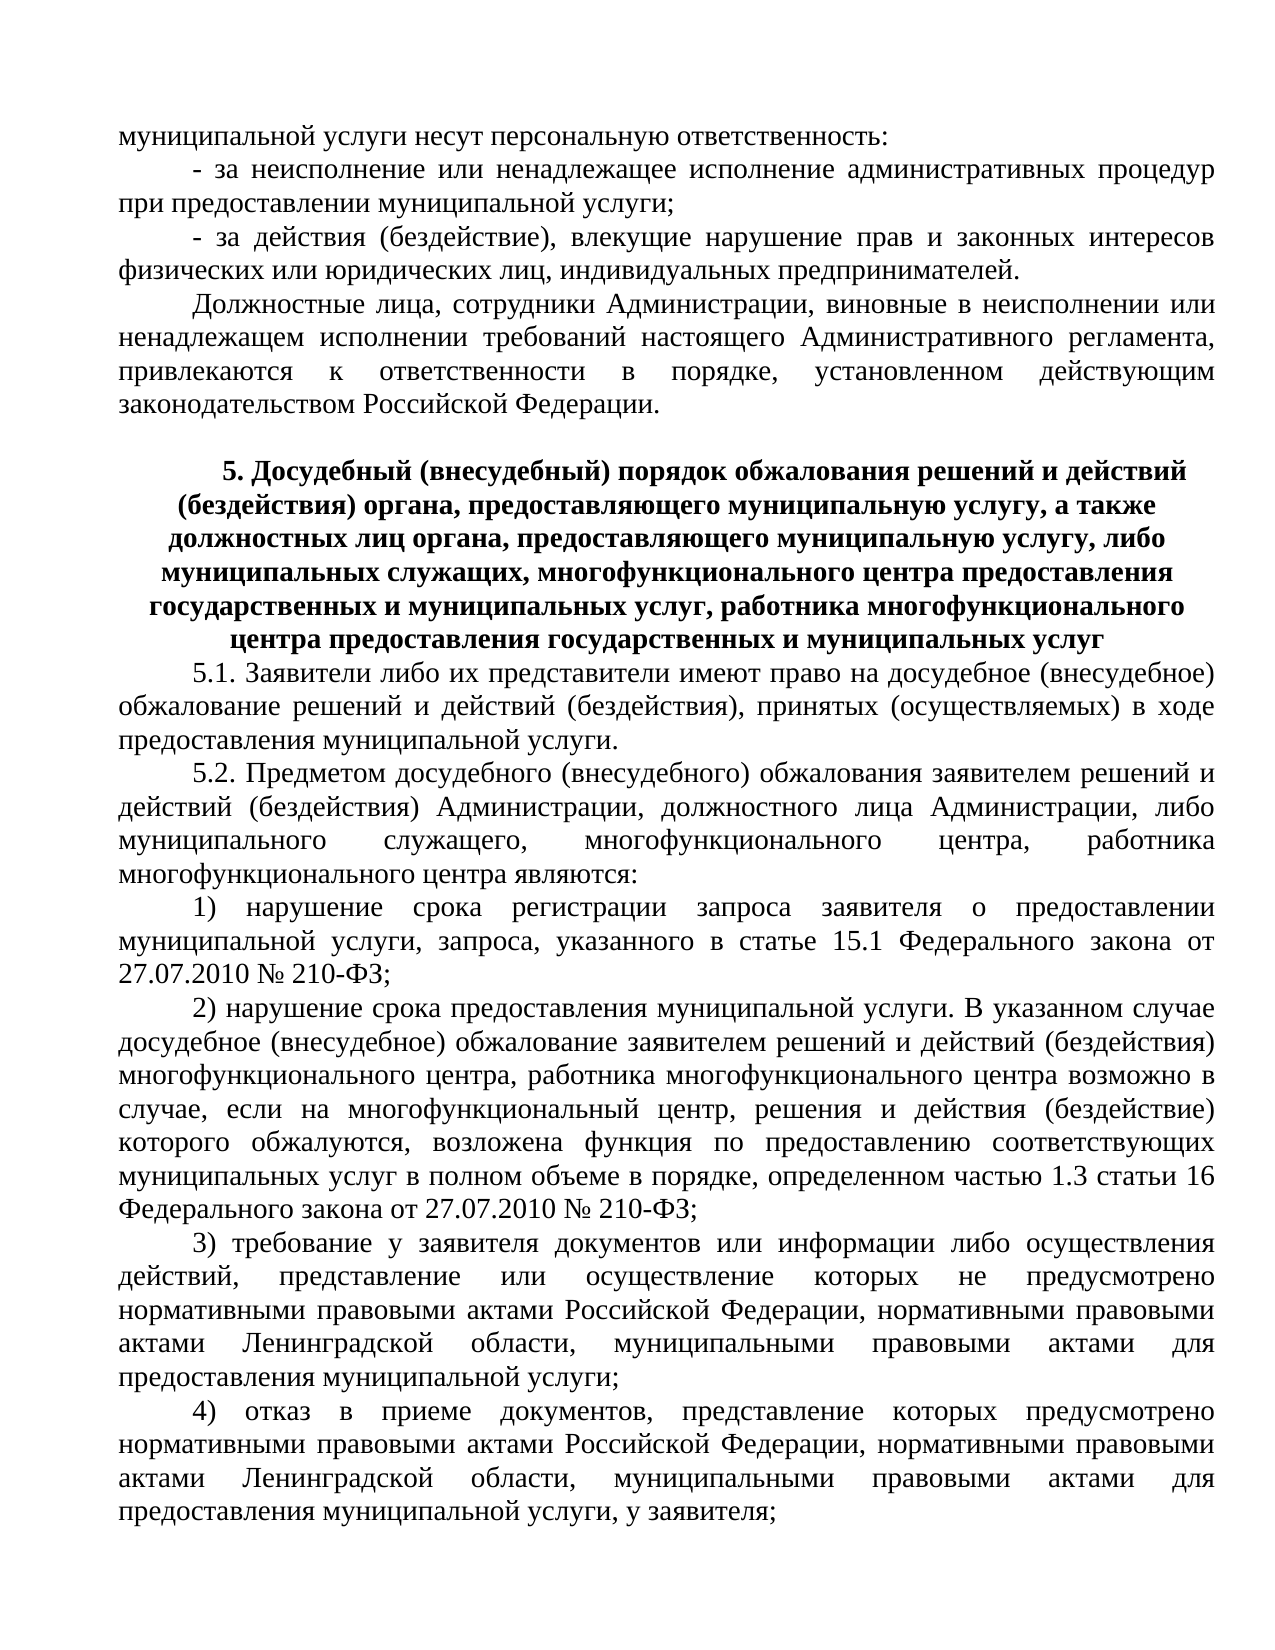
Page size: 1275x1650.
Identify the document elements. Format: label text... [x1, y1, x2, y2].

text 1) нарушение срока регистрации запроса заявителя о предоставлении муниципальной услуги, запроса, указанного в статье 15.1 Федерального закона от 27.07.2010 № 210-ФЗ; [118, 889, 1216, 990]
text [118, 118, 1216, 152]
text 5.1. Заявители либо их представители имеют право на досудебное (внесудебное) обжалование решений и действий (бездействия), принятых (осуществляемых) в ходе предоставления муниципальной услуги. [118, 655, 1216, 755]
text 2) нарушение срока предоставления муниципальной услуги. В указанном случае досудебное (внесудебное) обжалование заявителем решений и действий (бездействия) многофункционального центра, работника многофункционального центра возможно в случае, если на многофункциональный центр, решения и действия (бездействие) которого обжалуются, возложена функция по предоставлению соответствующих муниципальных услуг в полном объеме в порядке, определенном частью 1.3 статьи 16 Федерального закона от 27.07.2010 № 210-ФЗ; [118, 990, 1216, 1225]
text - за неисполнение или ненадлежащее исполнение административных процедур при предоставлении муниципальной услуги; [118, 152, 1216, 219]
text - за действия (бездействие), влекущие нарушение прав и законных интересов физических или юридических лиц, индивидуальных предпринимателей. [118, 219, 1216, 286]
text Должностные лица, сотрудники Администрации, виновные в неисполнении или ненадлежащем исполнении требований настоящего Административного регламента, привлекаются к ответственности в порядке, установленном действующим законодательством Российской Федерации. [118, 286, 1216, 420]
text 5. Досудебный (внесудебный) порядок обжалования решений и действий (бездействия) органа, предоставляющего муниципальную услугу, а также должностных лиц органа, предоставляющего муниципальную услугу, либо муниципальных служащих, многофункционального центра предоставления государственных и муниципальных услуг, работника многофункционального центра предоставления государственных и муниципальных услуг [118, 453, 1216, 655]
text 3) требование у заявителя документов или информации либо осуществления действий, представление или осуществление которых не предусмотрено нормативными правовыми актами Российской Федерации, нормативными правовыми актами Ленинградской области, муниципальными правовыми актами для предоставления муниципальной услуги; [118, 1225, 1216, 1393]
text 5.2. Предметом досудебного (внесудебного) обжалования заявителем решений и действий (бездействия) Администрации, должностного лица Администрации, либо муниципального служащего, многофункционального центра, работника многофункционального центра являются: [118, 755, 1216, 889]
text 4) отказ в приеме документов, представление которых предусмотрено нормативными правовыми актами Российской Федерации, нормативными правовыми актами Ленинградской области, муниципальными правовыми актами для предоставления муниципальной услуги, у заявителя; [118, 1393, 1216, 1527]
